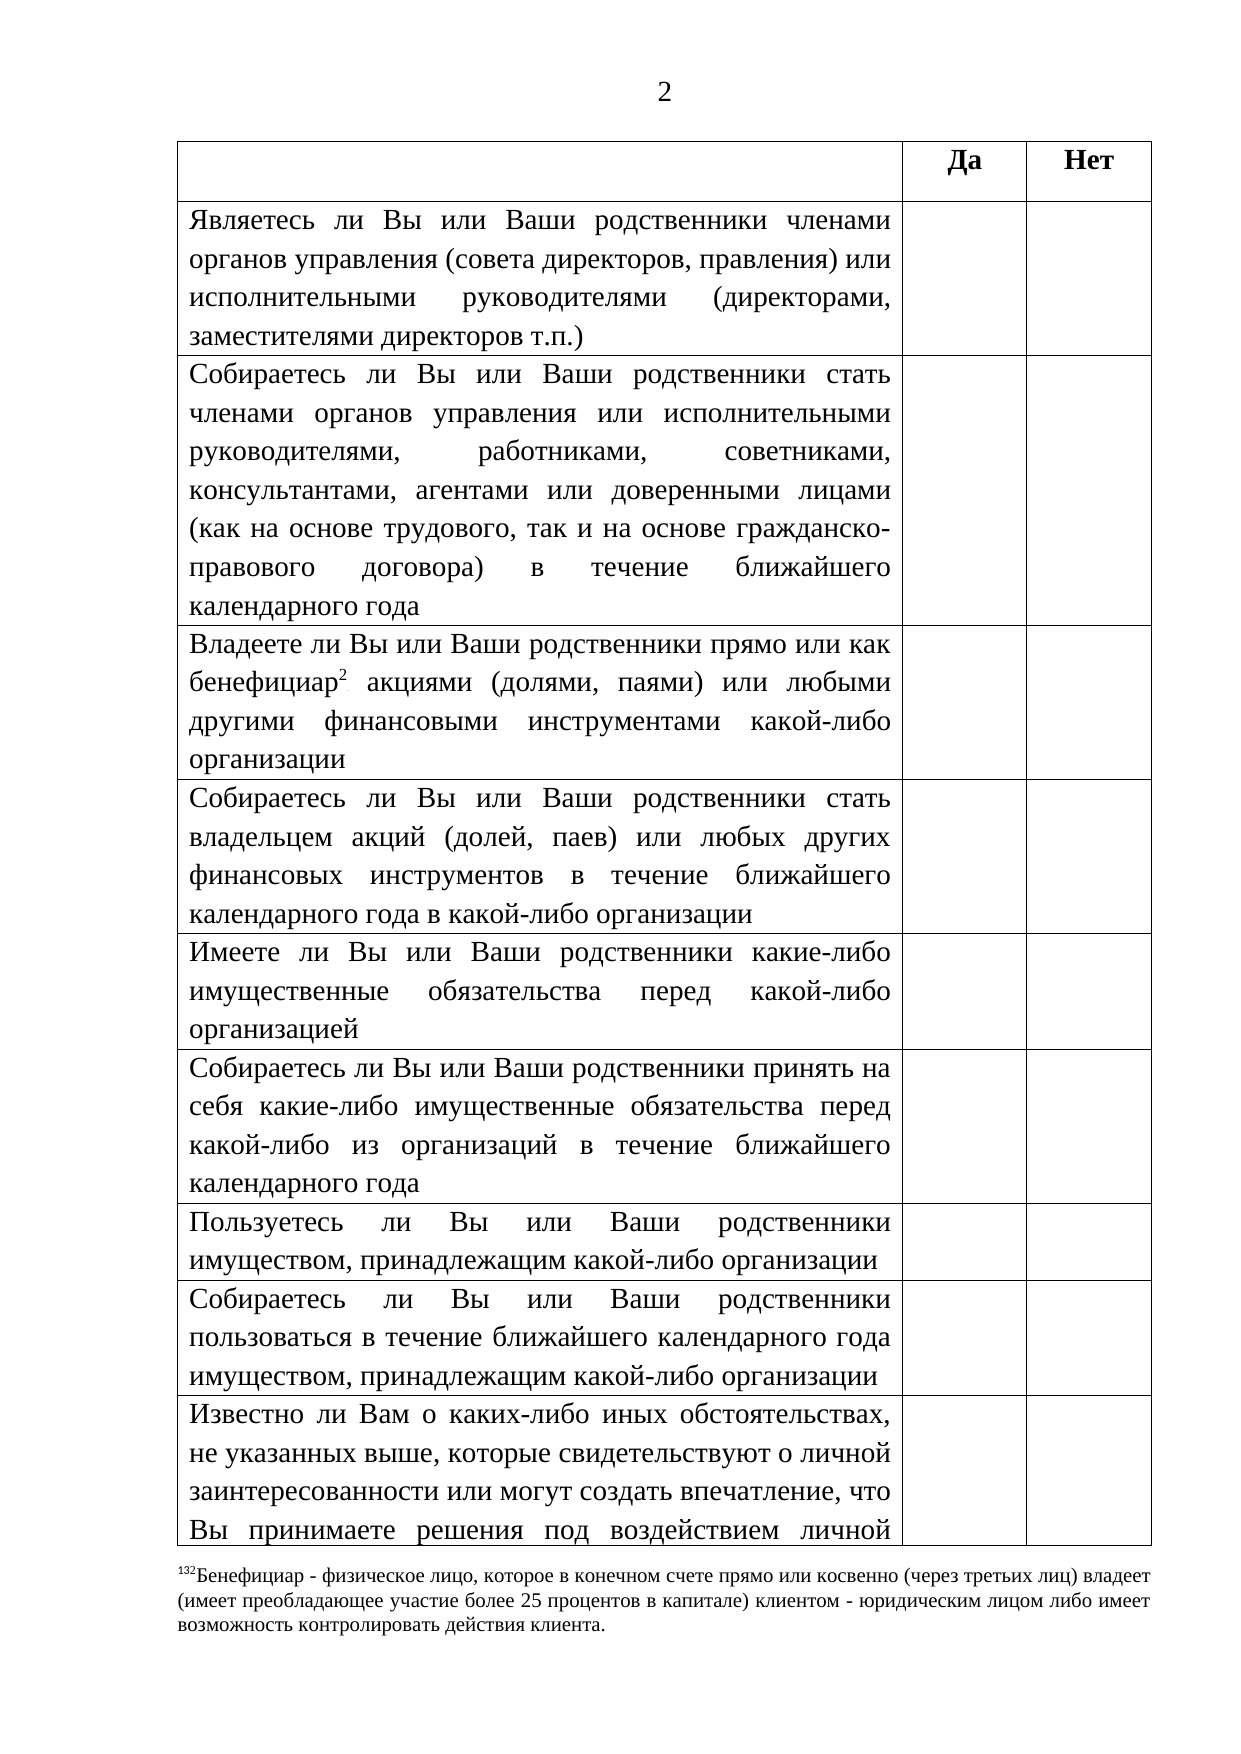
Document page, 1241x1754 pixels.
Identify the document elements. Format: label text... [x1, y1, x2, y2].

table_header Да [903, 142, 1026, 201]
table_cell Пользуетесь ли Вы или Ваши родственники имуществом, принадлежащим какой-либо организации [178, 1204, 902, 1280]
table_cell Имеете ли Вы или Ваши родственники какие-либо имущественные обязательства перед какой-либо организацией [178, 934, 902, 1049]
table_cell [1027, 934, 1151, 1049]
table_cell Собираетесь ли Вы или Ваши родственники пользоваться в течение ближайшего календарного года имуществом, принадлежащим какой-либо организации [178, 1281, 902, 1395]
table_cell [903, 1281, 1026, 1395]
table_header [178, 142, 902, 201]
table_header Нет [1027, 142, 1151, 201]
table_cell [903, 1050, 1026, 1203]
table_cell Собираетесь ли Вы или Ваши родственники принять на себя какие-либо имущественные обязательства перед какой-либо из организаций в течение ближайшего календарного года [178, 1050, 902, 1203]
table_cell [1027, 780, 1151, 933]
table_cell [1027, 1204, 1151, 1280]
table_cell [903, 1204, 1026, 1280]
table_cell [1027, 356, 1151, 625]
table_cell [178, 1396, 902, 1545]
table_cell Владеете ли Вы или Ваши родственники прямо или как бенефициар2 акциями (долями, паями) или любыми другими финансовыми инструментами какой-либо организации [178, 626, 902, 779]
table_cell [1027, 1396, 1151, 1545]
table_cell [1027, 1281, 1151, 1395]
table_cell Собираетесь ли Вы или Ваши родственники стать владельцем акций (долей, паев) или любых других финансовых инструментов в течение ближайшего календарного года в какой-либо организации [178, 780, 902, 933]
table_cell Являетесь ли Вы или Ваши родственники членами органов управления (совета директоров, правления) или исполнительными руководителями (директорами, заместителями директоров т.п.) [178, 202, 902, 355]
table_cell [903, 356, 1026, 625]
table_cell [903, 626, 1026, 779]
table_cell [903, 780, 1026, 933]
table_cell [1027, 202, 1151, 355]
table_cell [1027, 1050, 1151, 1203]
table_cell [903, 202, 1026, 355]
table_cell [903, 934, 1026, 1049]
table_cell Собираетесь ли Вы или Ваши родственники стать членами органов управления или исполнительными руководителями, работниками, советниками, консультантами, агентами или доверенными лицами (как на основе трудового, так и на основе гражданско-правового договора) в течение ближайшего календарного года [178, 356, 902, 625]
table_cell [1027, 626, 1151, 779]
table_cell [903, 1396, 1026, 1545]
